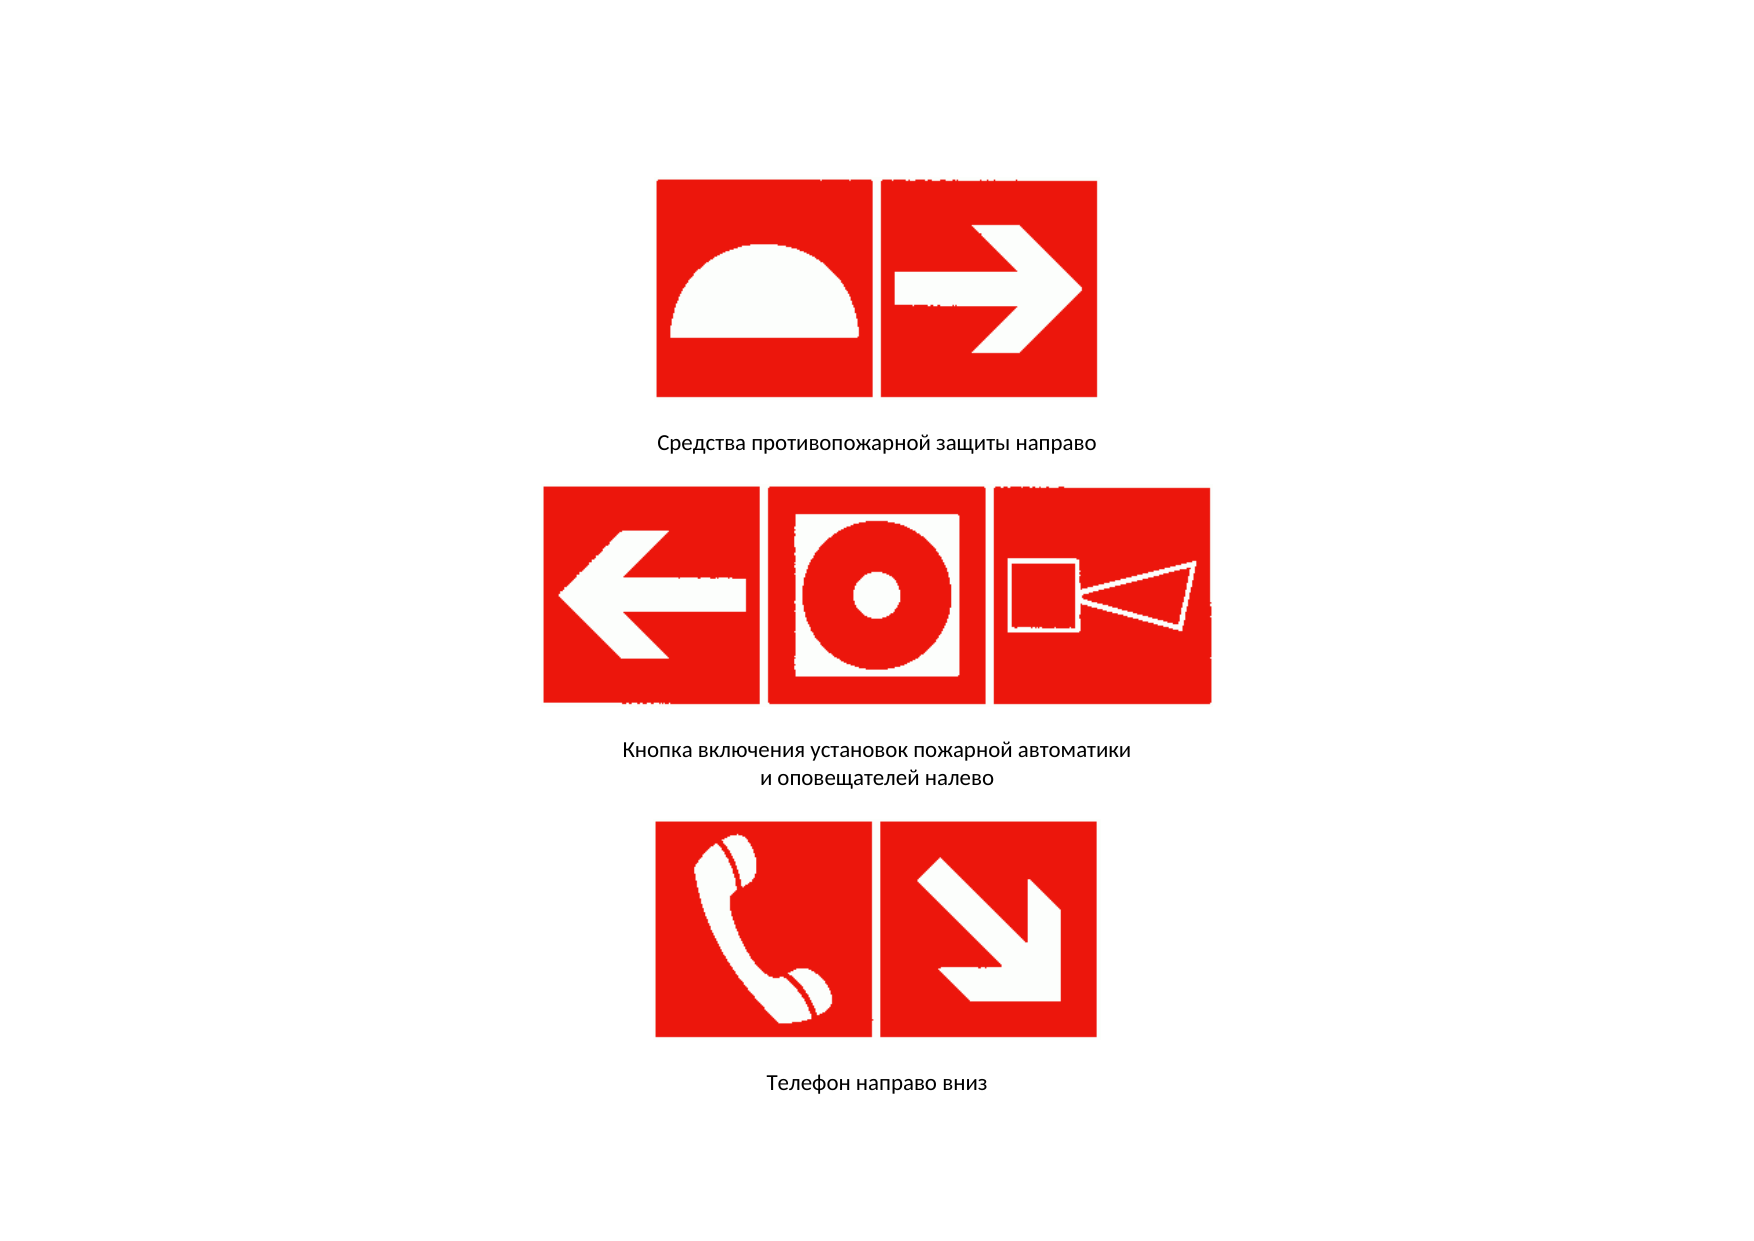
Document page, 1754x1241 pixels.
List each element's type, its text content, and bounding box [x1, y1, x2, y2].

picture [541, 484, 1213, 707]
picture [654, 177, 1100, 400]
text Кнопка включения установок пожарной автоматики [118, 735, 1636, 763]
picture [653, 819, 1101, 1040]
text Телефон направо вниз [118, 1068, 1636, 1096]
text Средства противопожарной защиты направо [118, 428, 1636, 456]
text и оповещателей налево [118, 763, 1636, 791]
